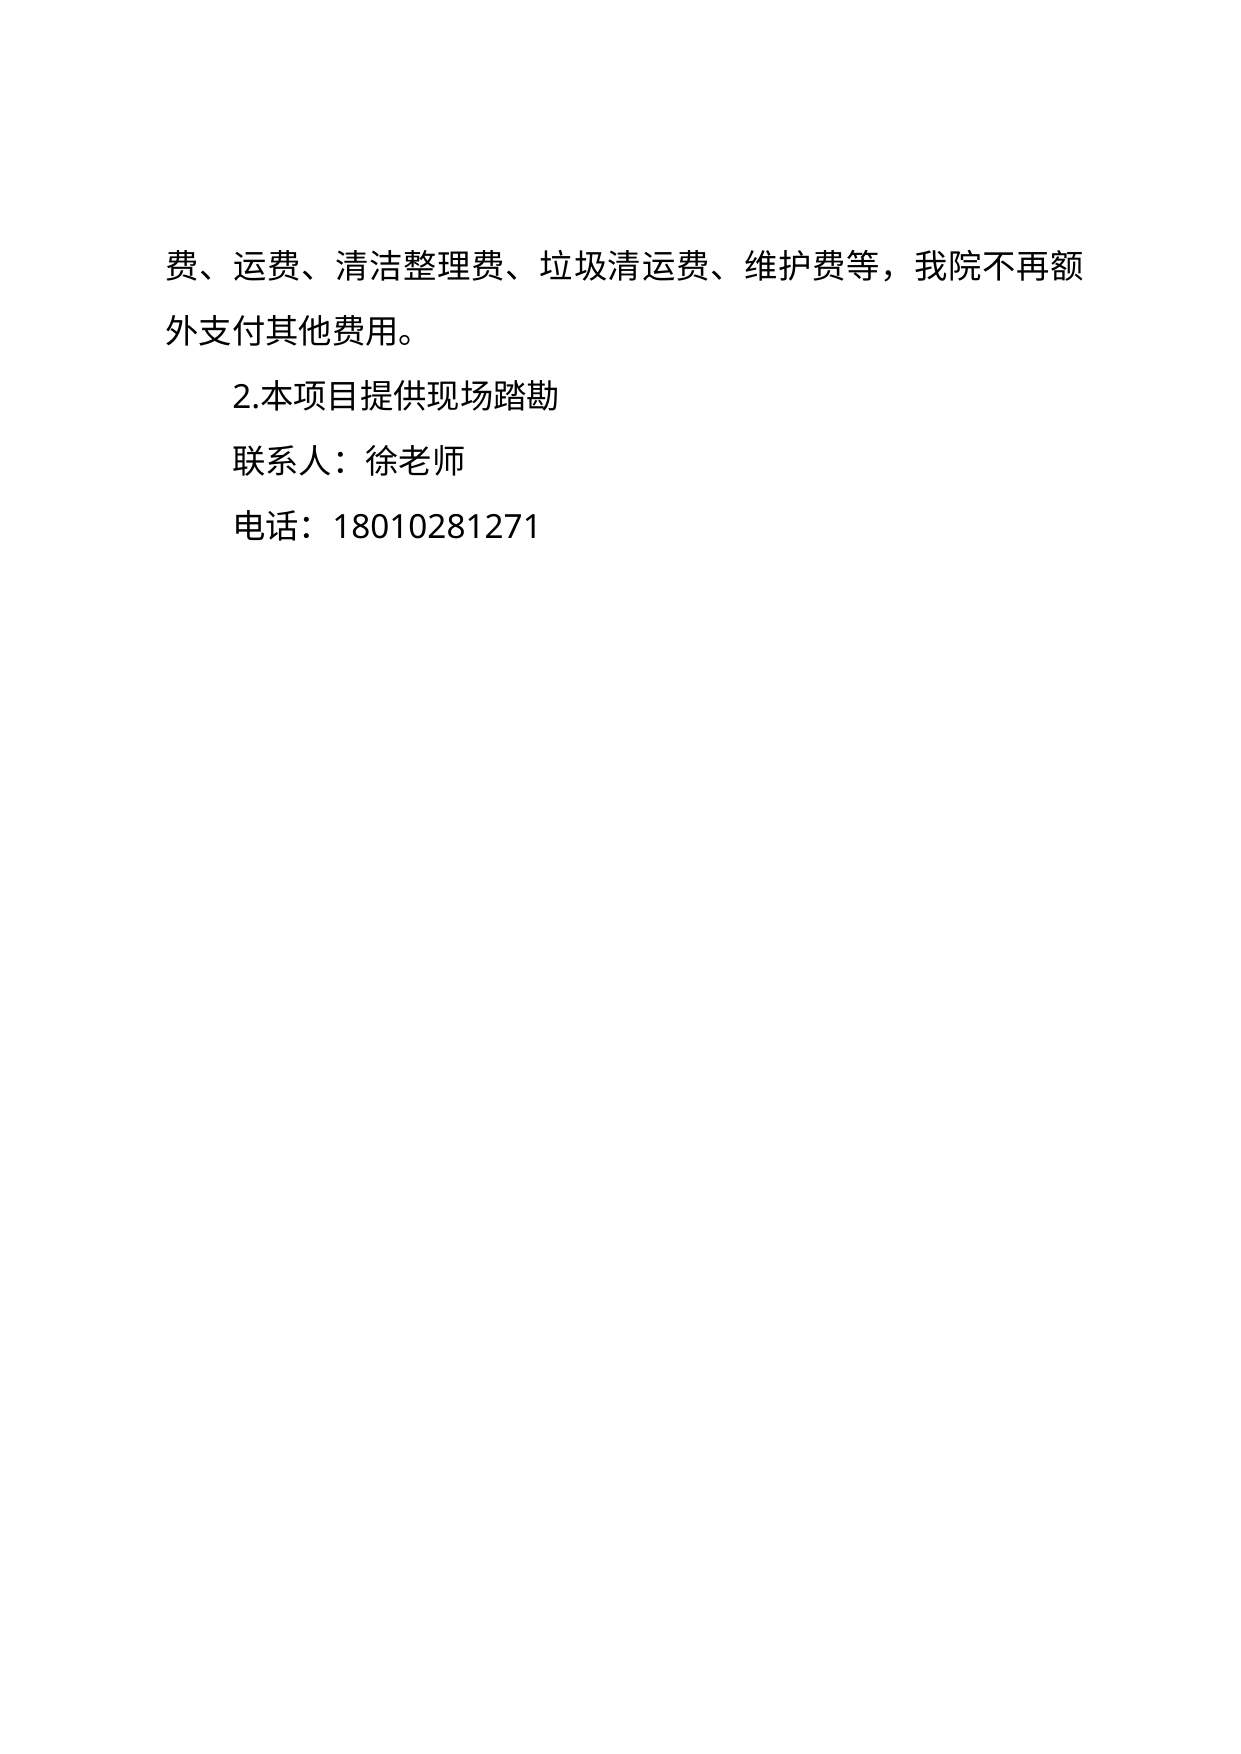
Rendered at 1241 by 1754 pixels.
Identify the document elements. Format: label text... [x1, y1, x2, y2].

text 2.本项目提供现场踏勘 [165, 361, 1087, 426]
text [165, 231, 1087, 361]
text 联系人：徐老师 [165, 426, 1087, 491]
text 电话：18010281271 [165, 491, 1087, 556]
